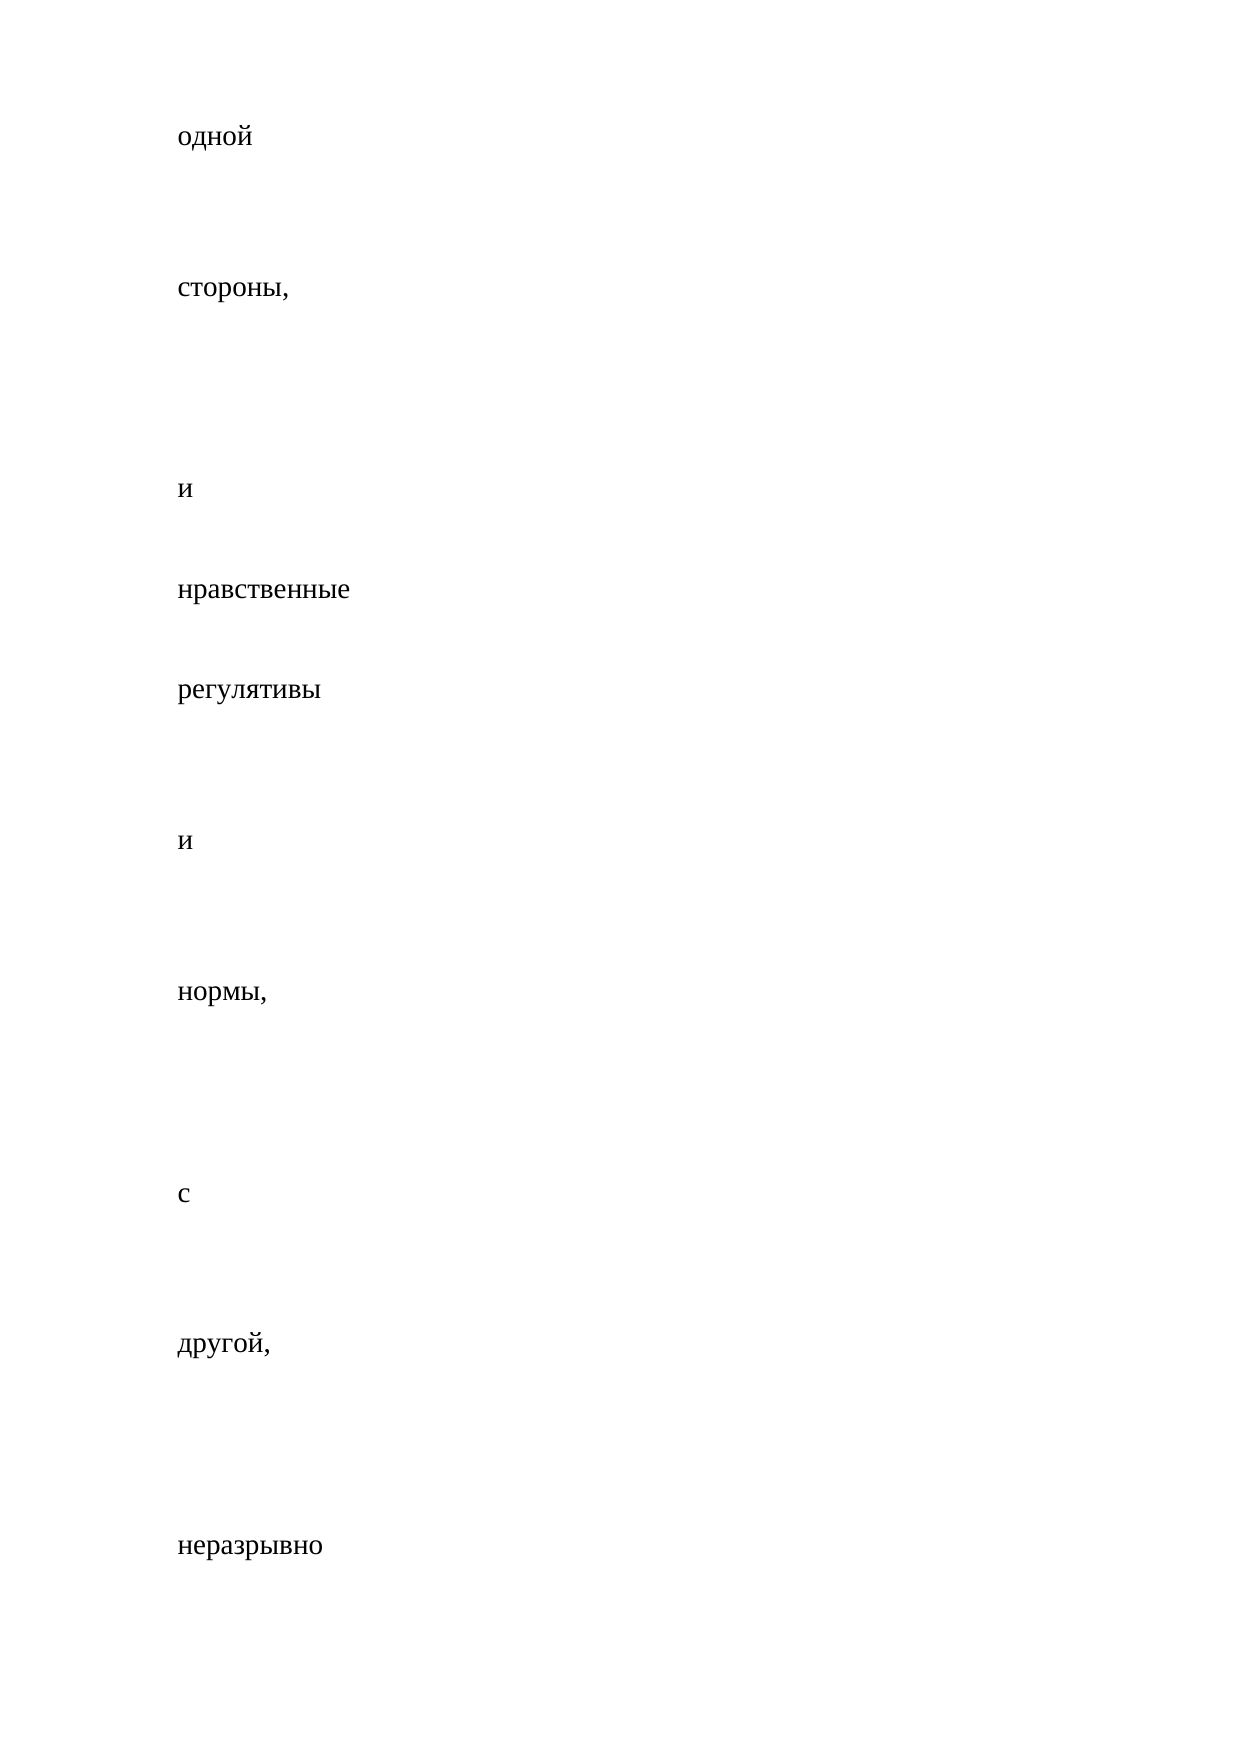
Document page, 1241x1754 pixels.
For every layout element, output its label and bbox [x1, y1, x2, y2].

text [177, 118, 1152, 1611]
